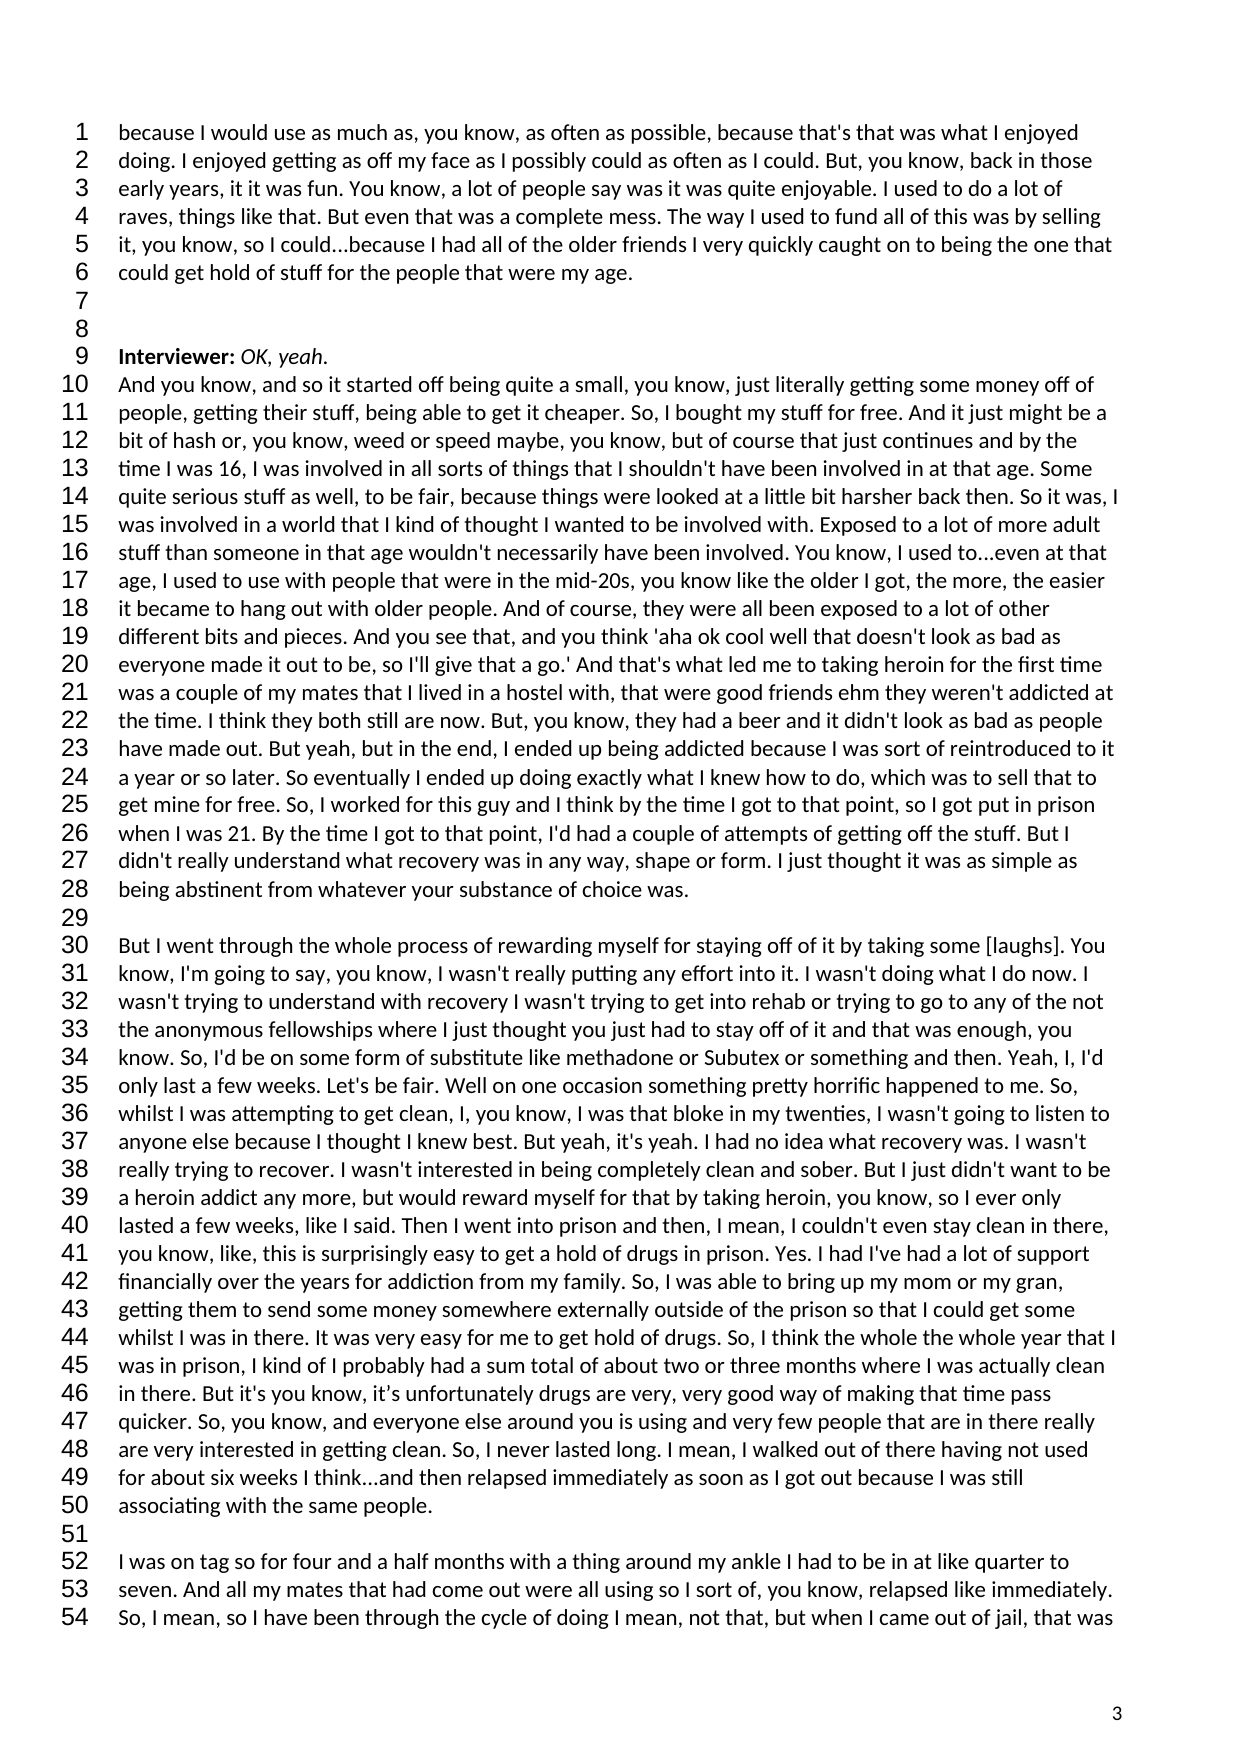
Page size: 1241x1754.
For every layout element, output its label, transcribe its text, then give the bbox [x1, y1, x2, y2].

text And you know, and so it started off being quite a small, you know, just literally getting some money off of people, getting their stuff, being able to get it cheaper. So, I bought my stuff for free. And it just might be a bit of hash or, you know, weed or speed maybe, you know, but of course that just continues and by the time I was 16, I was involved in all sorts of things that I shouldn't have been involved in at that age. Some quite serious stuff as well, to be fair, because things were looked at a little bit harsher back then. So it was, I was involved in a world that I kind of thought I wanted to be involved with. Exposed to a lot of more adult stuff than someone in that age wouldn't necessarily have been involved. You know, I used to...even at that age, I used to use with people that were in the mid-20s, you know like the older I got, the more, the easier it became to hang out with older people. And of course, they were all been exposed to a lot of other different bits and pieces. And you see that, and you think 'aha ok cool well that doesn't look as bad as everyone made it out to be, so I'll give that a go.' And that's what led me to taking heroin for the first time was a couple of my mates that I lived in a hostel with, that were good friends ehm they weren't addicted at the time. I think they both still are now. But, you know, they had a beer and it didn't look as bad as people have made out. But yeah, but in the end, I ended up being addicted because I was sort of reintroduced to it a year or so later. So eventually I ended up doing exactly what I knew how to do, which was to sell that to get mine for free. So, I worked for this guy and I think by the time I got to that point, so I got put in prison when I was 21. By the time I got to that point, I'd had a couple of attempts of getting off the stuff. But I didn't really understand what recovery was in any way, shape or form. I just thought it was as simple as being abstinent from whatever your substance of choice was. [118, 370, 1122, 903]
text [118, 1547, 1122, 1631]
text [118, 118, 1122, 286]
text Interviewer: OK, yeah. [118, 342, 1122, 370]
text But I went through the whole process of rewarding myself for staying off of it by taking some [laughs]. You know, I'm going to say, you know, I wasn't really putting any effort into it. I wasn't doing what I do now. I wasn't trying to understand with recovery I wasn't trying to get into rehab or trying to go to any of the not the anonymous fellowships where I just thought you just had to stay off of it and that was enough, you know. So, I'd be on some form of substitute like methadone or Subutex or something and then. Yeah, I, I'd only last a few weeks. Let's be fair. Well on one occasion something pretty horrific happened to me. So, whilst I was attempting to get clean, I, you know, I was that bloke in my twenties, I wasn't going to listen to anyone else because I thought I knew best. But yeah, it's yeah. I had no idea what recovery was. I wasn't really trying to recover. I wasn't interested in being completely clean and sober. But I just didn't want to be a heroin addict any more, but would reward myself for that by taking heroin, you know, so I ever only lasted a few weeks, like I said. Then I went into prison and then, I mean, I couldn't even stay clean in there, you know, like, this is surprisingly easy to get a hold of drugs in prison. Yes. I had I've had a lot of support financially over the years for addiction from my family. So, I was able to bring up my mom or my gran, getting them to send some money somewhere externally outside of the prison so that I could get some whilst I was in there. It was very easy for me to get hold of drugs. So, I think the whole the whole year that I was in prison, I kind of I probably had a sum total of about two or three months where I was actually clean in there. But it's you know, it’s unfortunately drugs are very, very good way of making that time pass quicker. So, you know, and everyone else around you is using and very few people that are in there really are very interested in getting clean. So, I never lasted long. I mean, I walked out of there having not used for about six weeks I think...and then relapsed immediately as soon as I got out because I was still associating with the same people. [118, 931, 1122, 1519]
